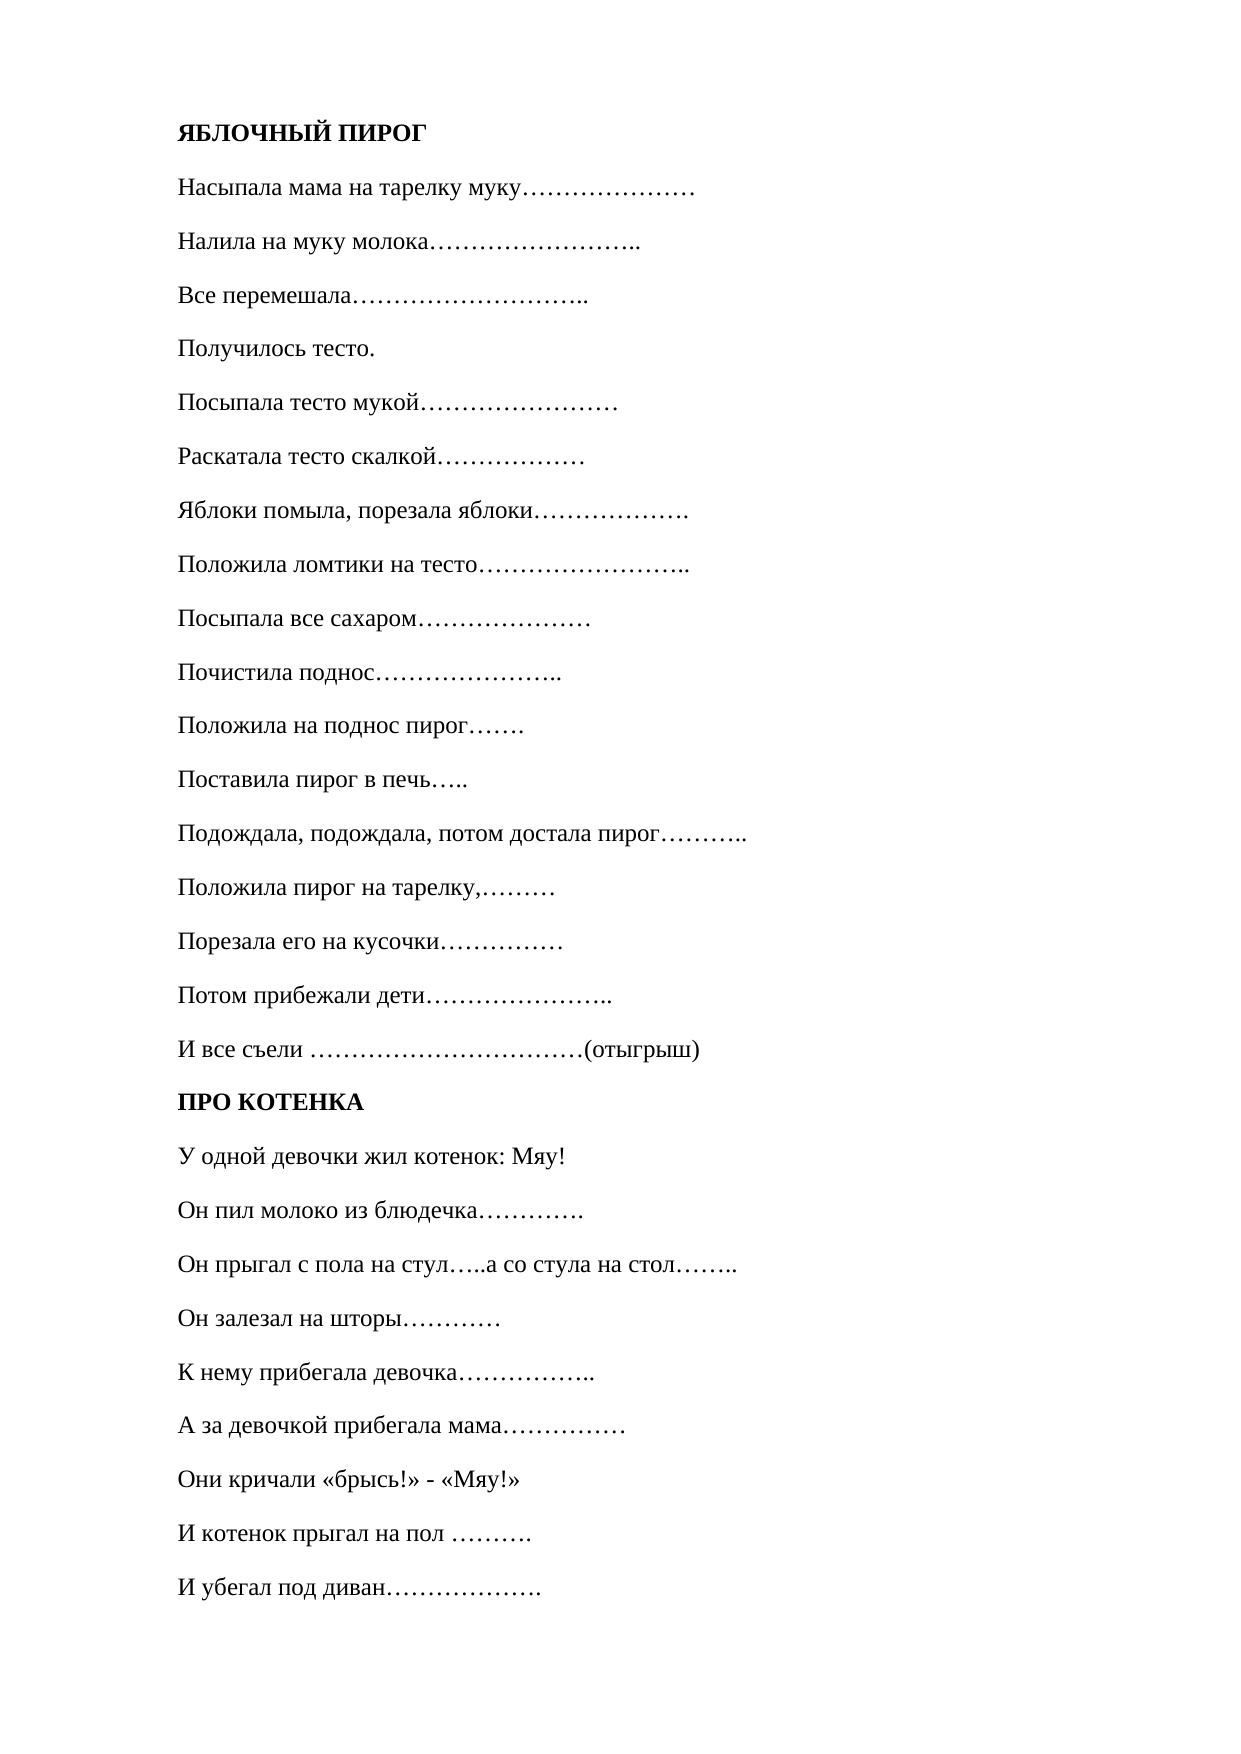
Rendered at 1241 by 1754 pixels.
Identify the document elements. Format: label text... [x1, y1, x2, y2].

text Почистила поднос………………….. [177, 657, 1152, 685]
text Они кричали «брысь!» - «Мяу!» [177, 1464, 1152, 1493]
text Он залезал на шторы………… [177, 1303, 1152, 1332]
text Посыпала все сахаром………………… [177, 603, 1152, 632]
text Все перемешала……………………….. [177, 280, 1152, 308]
text Получилось тесто. [177, 333, 1152, 362]
text Яблоки помыла, порезала яблоки………………. [177, 495, 1152, 524]
text Он прыгал с пола на стул…..а со стула на стол…….. [177, 1249, 1152, 1278]
text Порезала его на кусочки…………… [177, 926, 1152, 955]
text К нему прибегала девочка…………….. [177, 1357, 1152, 1386]
text Он пил молоко из блюдечка…………. [177, 1195, 1152, 1224]
text Посыпала тесто мукой…………………… [177, 387, 1152, 416]
text Поставила пирог в печь….. [177, 764, 1152, 793]
text У одной девочки жил котенок: Мяу! [177, 1141, 1152, 1170]
text ЯБЛОЧНЫЙ ПИРОГ [177, 118, 1152, 147]
text Положила ломтики на тесто…………………….. [177, 549, 1152, 578]
text Налила на муку молока…………………….. [177, 226, 1152, 254]
text И все съели ……………………………(отыгрыш) [177, 1034, 1152, 1062]
text Насыпала мама на тарелку муку………………… [177, 172, 1152, 201]
text ПРО КОТЕНКА [177, 1087, 1152, 1116]
text Положила на поднос пирог……. [177, 711, 1152, 739]
text А за девочкой прибегала мама…………… [177, 1411, 1152, 1439]
text И убегал под диван………………. [177, 1572, 1152, 1601]
text И котенок прыгал на пол ………. [177, 1518, 1152, 1547]
text Потом прибежали дети………………….. [177, 980, 1152, 1008]
text Положила пирог на тарелку,……… [177, 872, 1152, 901]
text Раскатала тесто скалкой……………… [177, 441, 1152, 470]
text Подождала, подождала, потом достала пирог……….. [177, 818, 1152, 847]
